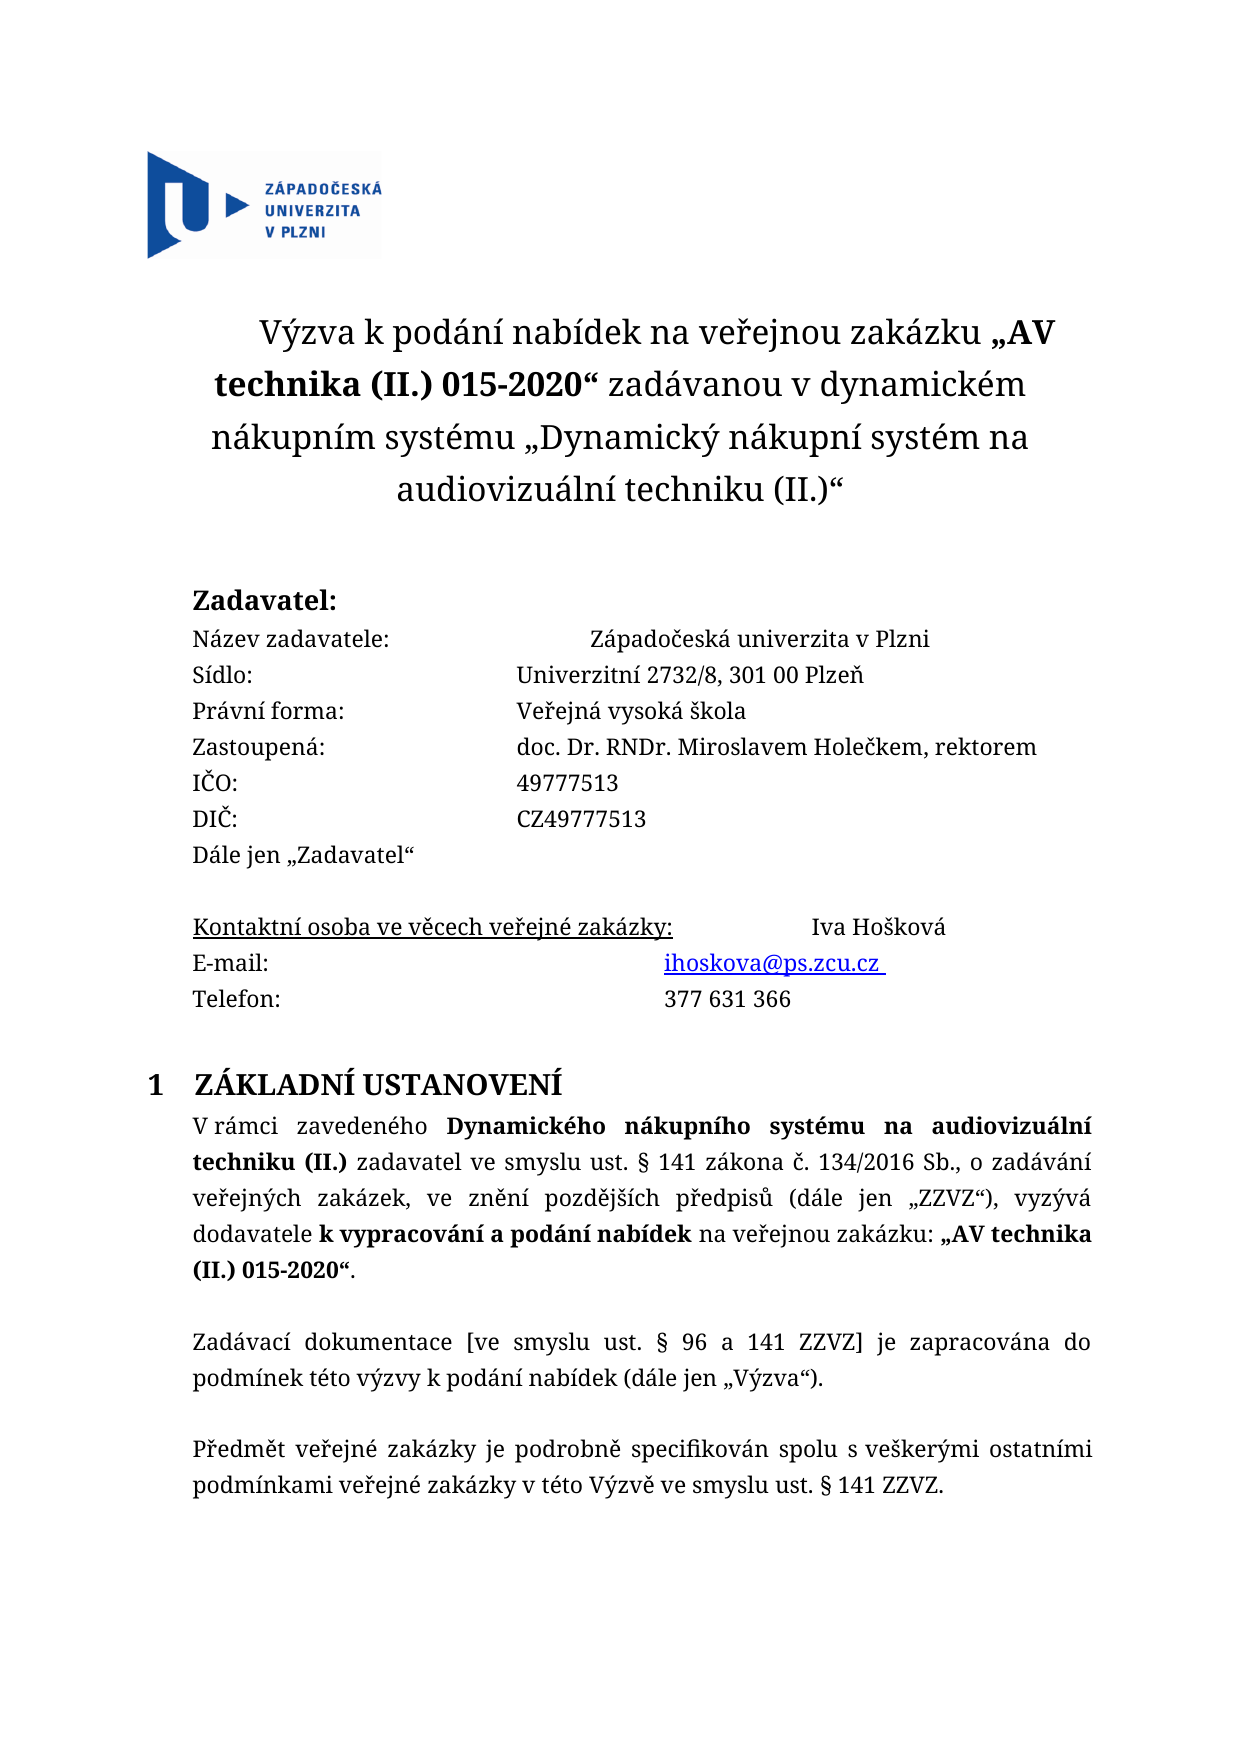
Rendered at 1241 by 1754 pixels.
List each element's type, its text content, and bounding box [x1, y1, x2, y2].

text Výzva k podání nabídek na veřejnou zakázku „AV technika (II.) 015-2020“ zadávanou v dynamickém nákupním systému „Dynamický nákupní systém na audiovizuální techniku (II.)“ [148, 309, 1093, 511]
text E-mail: ihoskova@ps.zcu.cz [148, 947, 1093, 978]
text Zadávací dokumentace [ve smyslu ust. § 96 a 141 ZZVZ] je zapracována do podmínek této výzvy k podání nabídek (dále jen „Výzva“). [192, 1326, 1093, 1393]
text Předmět veřejné zakázky je podrobně specifikován spolu s veškerými ostatními podmínkami veřejné zakázky v této Výzvě ve smyslu ust. § 141 ZZVZ. [192, 1433, 1093, 1501]
text V rámci zavedeného Dynamického nákupního systému na audiovizuální techniku (II.) zadavatel ve smyslu ust. § 141 zákona č. 134/2016 Sb., o zadávání veřejných zakázek, ve znění pozdějších předpisů (dále jen „ZZVZ“), vyzývá dodavatele k vypracování a podání nabídek na veřejnou zakázku: „AV technika (II.) 015-2020“. [192, 1110, 1093, 1285]
text Název zadavatele: Západočeská univerzita v Plzni [148, 623, 1093, 655]
text 1 ZÁKLADNÍ USTANOVENÍ [148, 1064, 1093, 1104]
text IČO: 49777513 [148, 767, 1093, 798]
text Zadavatel: [192, 581, 1093, 618]
text Dále jen „Zadavatel“ [148, 839, 1093, 870]
text Telefon: 377 631 366 [148, 983, 1093, 1014]
text DIČ: CZ49777513 [148, 803, 1093, 834]
text Sídlo: Univerzitní 2732/8, 301 00 Plzeň [148, 659, 1093, 691]
text Kontaktní osoba ve věcech veřejné zakázky: Iva Hošková [148, 911, 1093, 942]
text Právní forma: Veřejná vysoká škola [148, 695, 1093, 727]
picture [147, 151, 382, 259]
text Zastoupená: doc. Dr. RNDr. Miroslavem Holečkem, rektorem [192, 731, 1093, 762]
